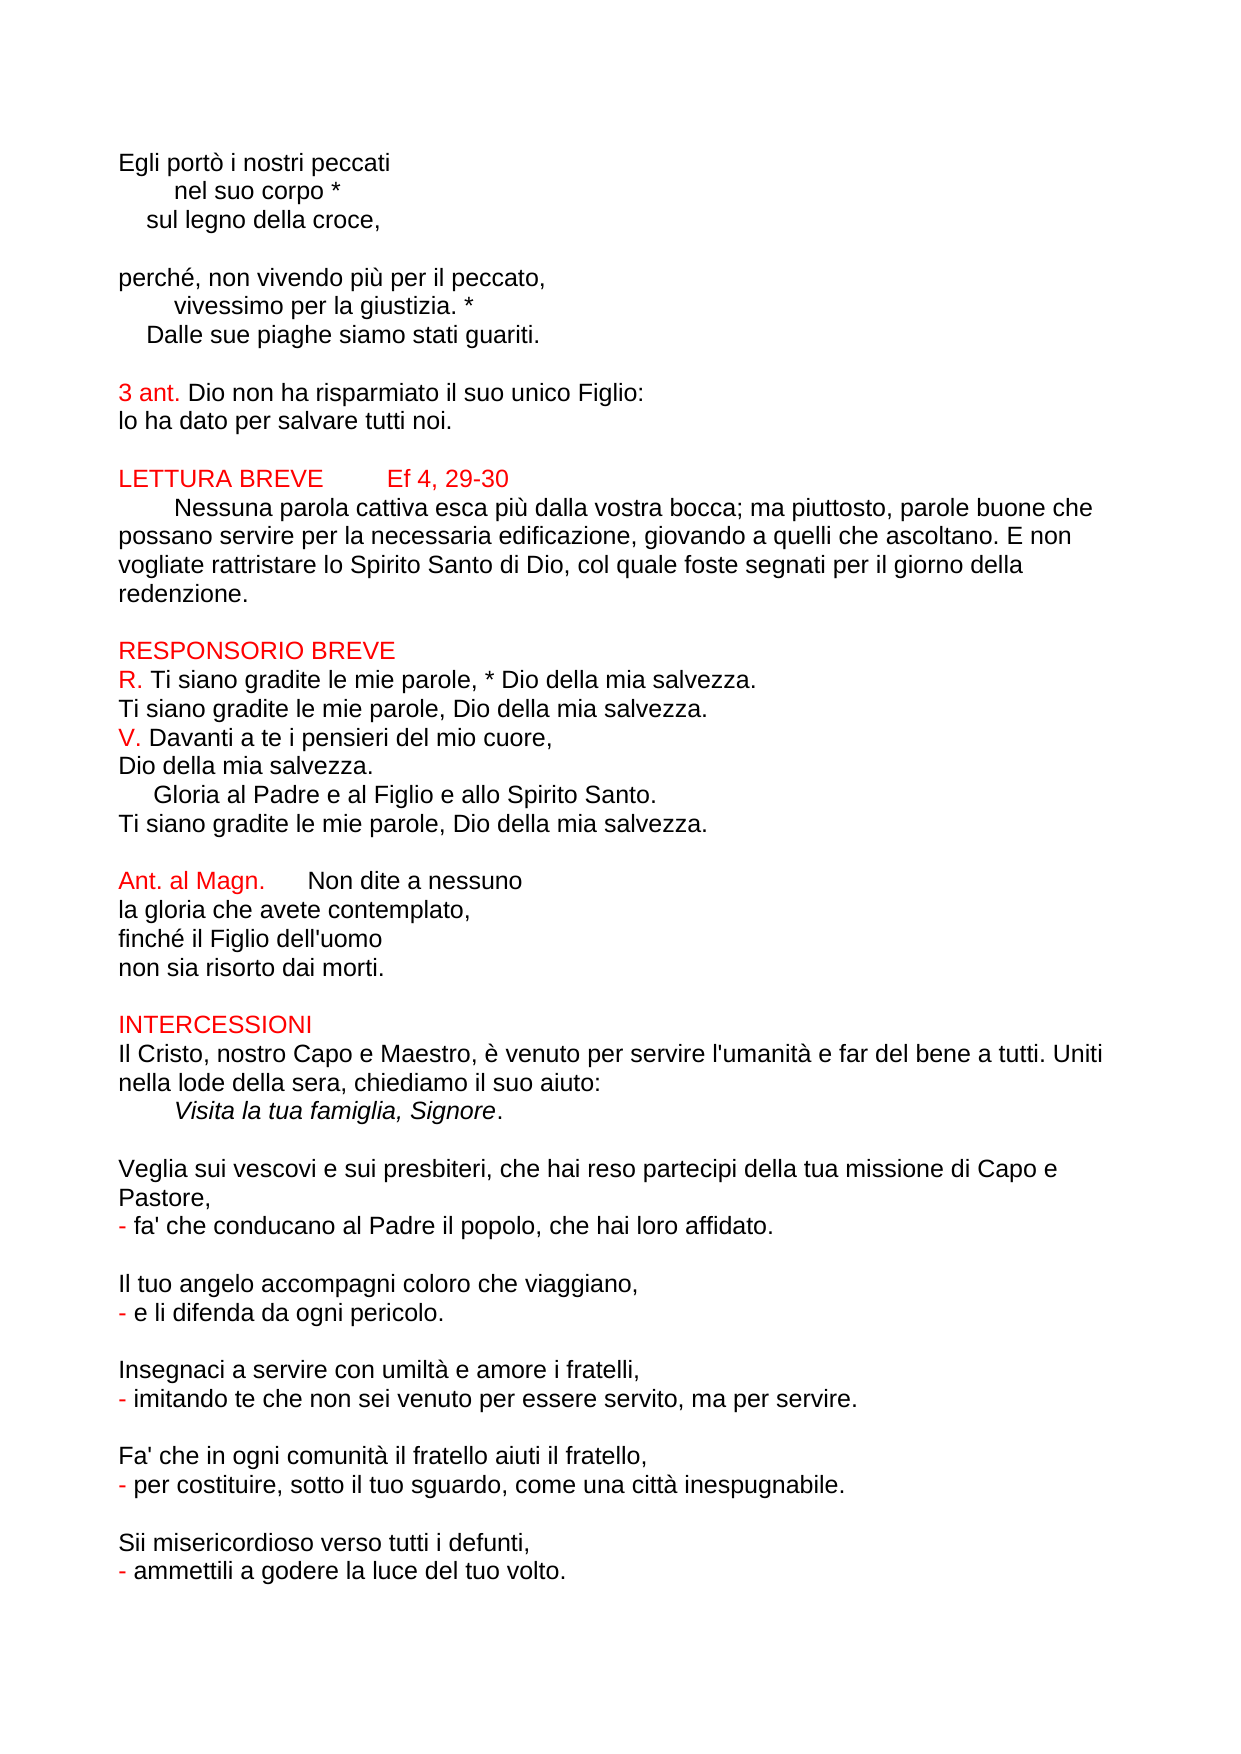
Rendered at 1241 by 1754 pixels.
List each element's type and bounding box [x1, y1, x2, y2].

text [118, 148, 1122, 1614]
